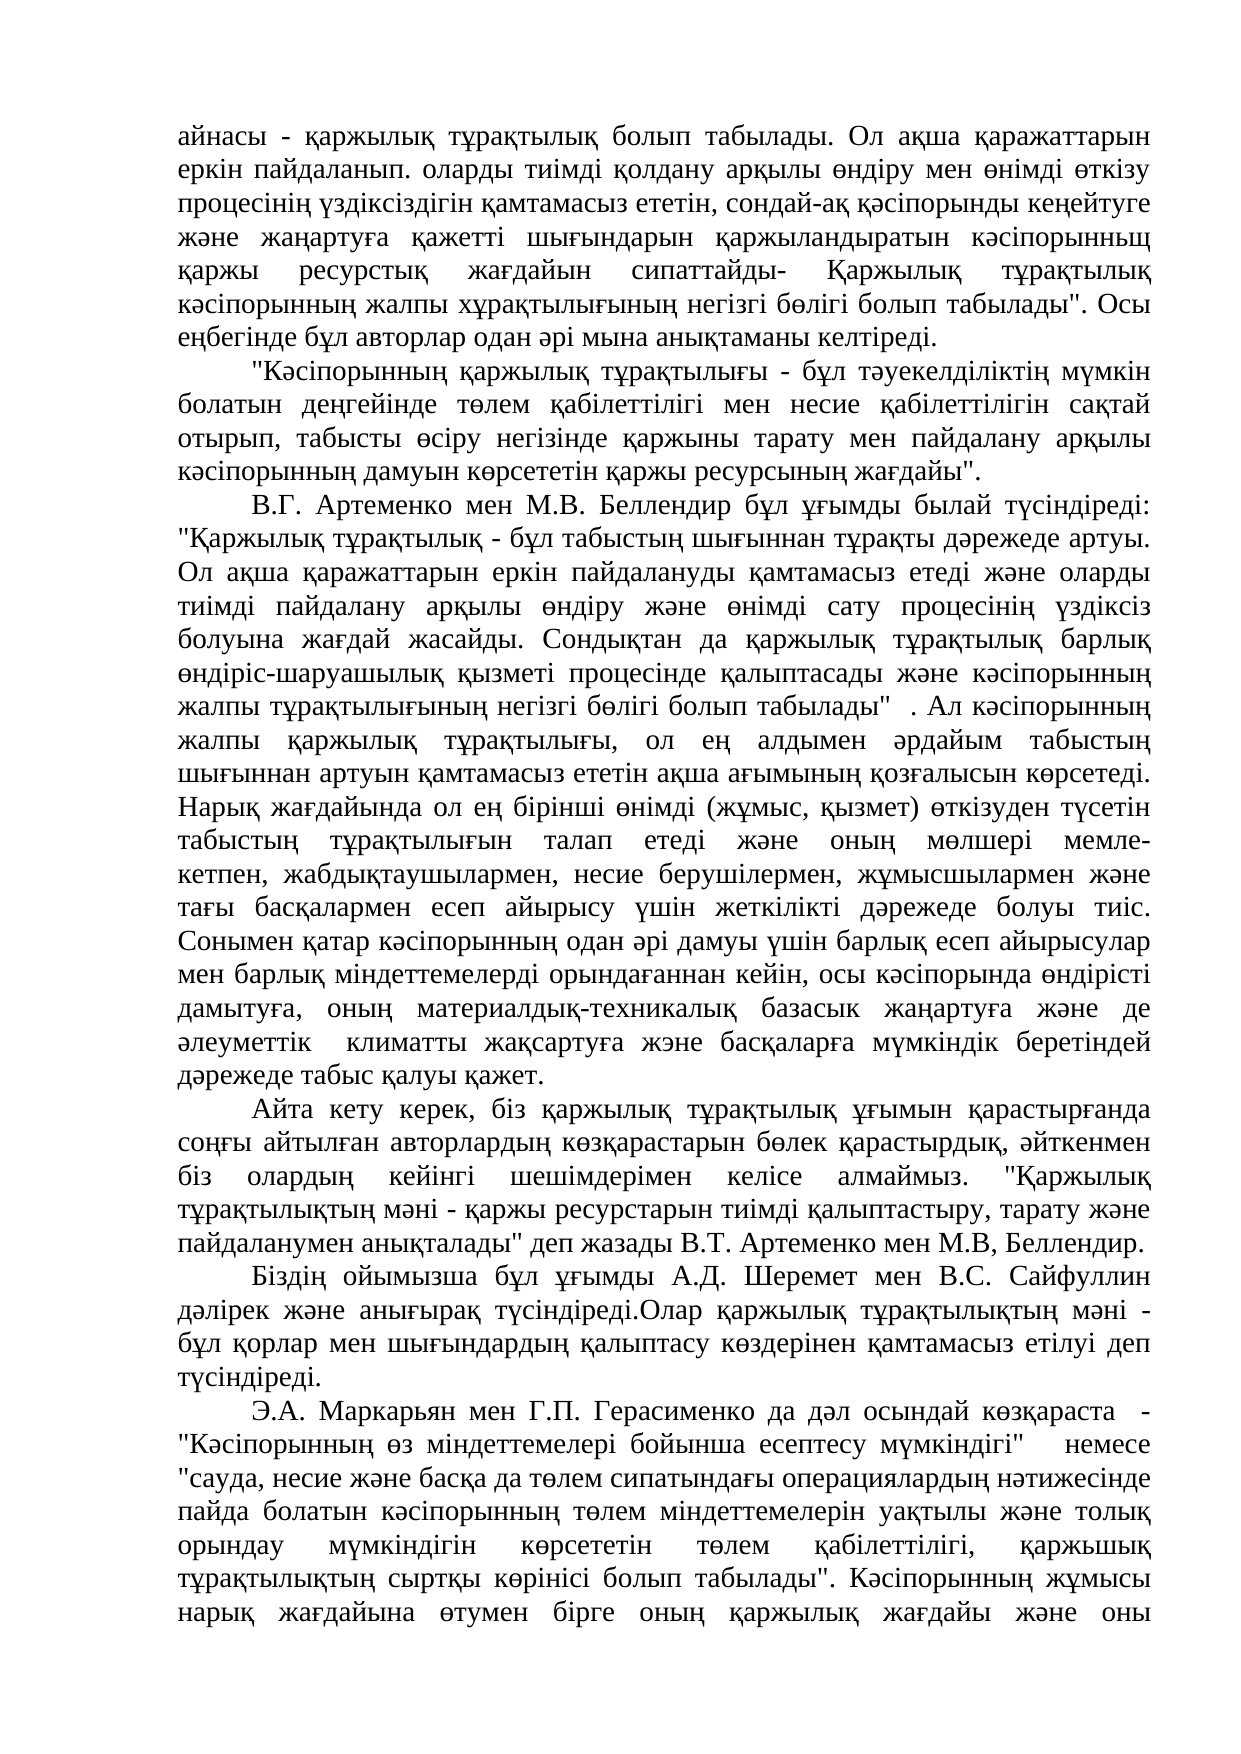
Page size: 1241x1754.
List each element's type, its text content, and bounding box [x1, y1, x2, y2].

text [177, 118, 1152, 353]
text "Кәсіпорынның қаржылық тұрақтылығы - бұл тәуекелділіктің мүмкін болатын деңгейінде төлем қабілеттілігі мен несие қабілеттілігін сақтай отырып, табысты өсіру негізінде қаржыны тарату мен пайдалану арқылы кәсіпорынның дамуын көрсететін қаржы ресурсының жағдайы". [177, 353, 1152, 487]
text В.Г. Артеменко мен М.В. Беллендир бұл ұғымды былай түсіндіреді: "Қаржылық тұрақтылық - бұл табыстың шығыннан тұрақты дәрежеде артуы. Ол ақша қаражаттарын еркін пайдалануды қамтамасыз етеді және оларды тиімді пайдалану арқылы өндіру және өнімді сату процесінің үздіксіз болуына жағдай жасайды. Сондықтан да қаржылық тұрақтылық барлық өндіріс-шаруашылық қызметі процесінде қалыптасады және кәсіпорынның жалпы тұрақтылығының негізгі бөлігі болып табылады" . Ал кәсіпорынның жалпы қаржылық тұрақтылығы, ол ең алдымен әрдайым табыстың шығыннан артуын қамтамасыз ететін ақша ағымының қозғалысын көрсетеді. Нарық жағдайында ол ең бірінші өнімді (жұмыс, қызмет) өткізуден түсетін табыстың тұрақтылығын талап етеді және оның мөлшері мемле- кетпен, жабдықтаушылармен, несие берушілермен, жұмысшылармен және тағы басқалармен есеп айырысу үшін жеткілікті дәрежеде болуы тиіс. Сонымен қатар кәсіпорынның одан әрі дамуы үшін барлық есеп айырысулар мен барлық міндеттемелерді орындағаннан кейін, осы кәсіпорында өндірісті дамытуға, оның материалдық-техникалық базасык жаңартуға және де әлеуметтiк климатты жақсартуға жэне басқаларға мүмкіндік беретіндей дәрежеде табыс қалуы қажет. [177, 487, 1152, 1091]
text Біздің ойымызша бұл ұғымды А.Д. Шеремет мен В.С. Сайфуллин дәлірек және анығырақ түсіндіреді.Олар қаржылық тұрақтылықтың мәні - бұл қорлар мен шығындардың қалыптасу көздерінен қамтамасыз етілуі деп түсіндіреді. [177, 1258, 1152, 1393]
text Айта кету керек, біз қаржылық тұрақтылық ұғымын қарастырғанда соңғы айтылған авторлардың көзқарастарын бөлек қарастырдық, әйткенмен біз олардың кейінгі шешімдерімен келісе алмаймыз. "Қаржылық тұрақтылықтың мәні - қаржы ресурстарын тиімді қалыптастыру, тарату және пайдаланумен анықталады" деп жазады В.Т. Артеменко мен М.В, Беллендир. [177, 1091, 1152, 1258]
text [177, 1393, 1152, 1627]
